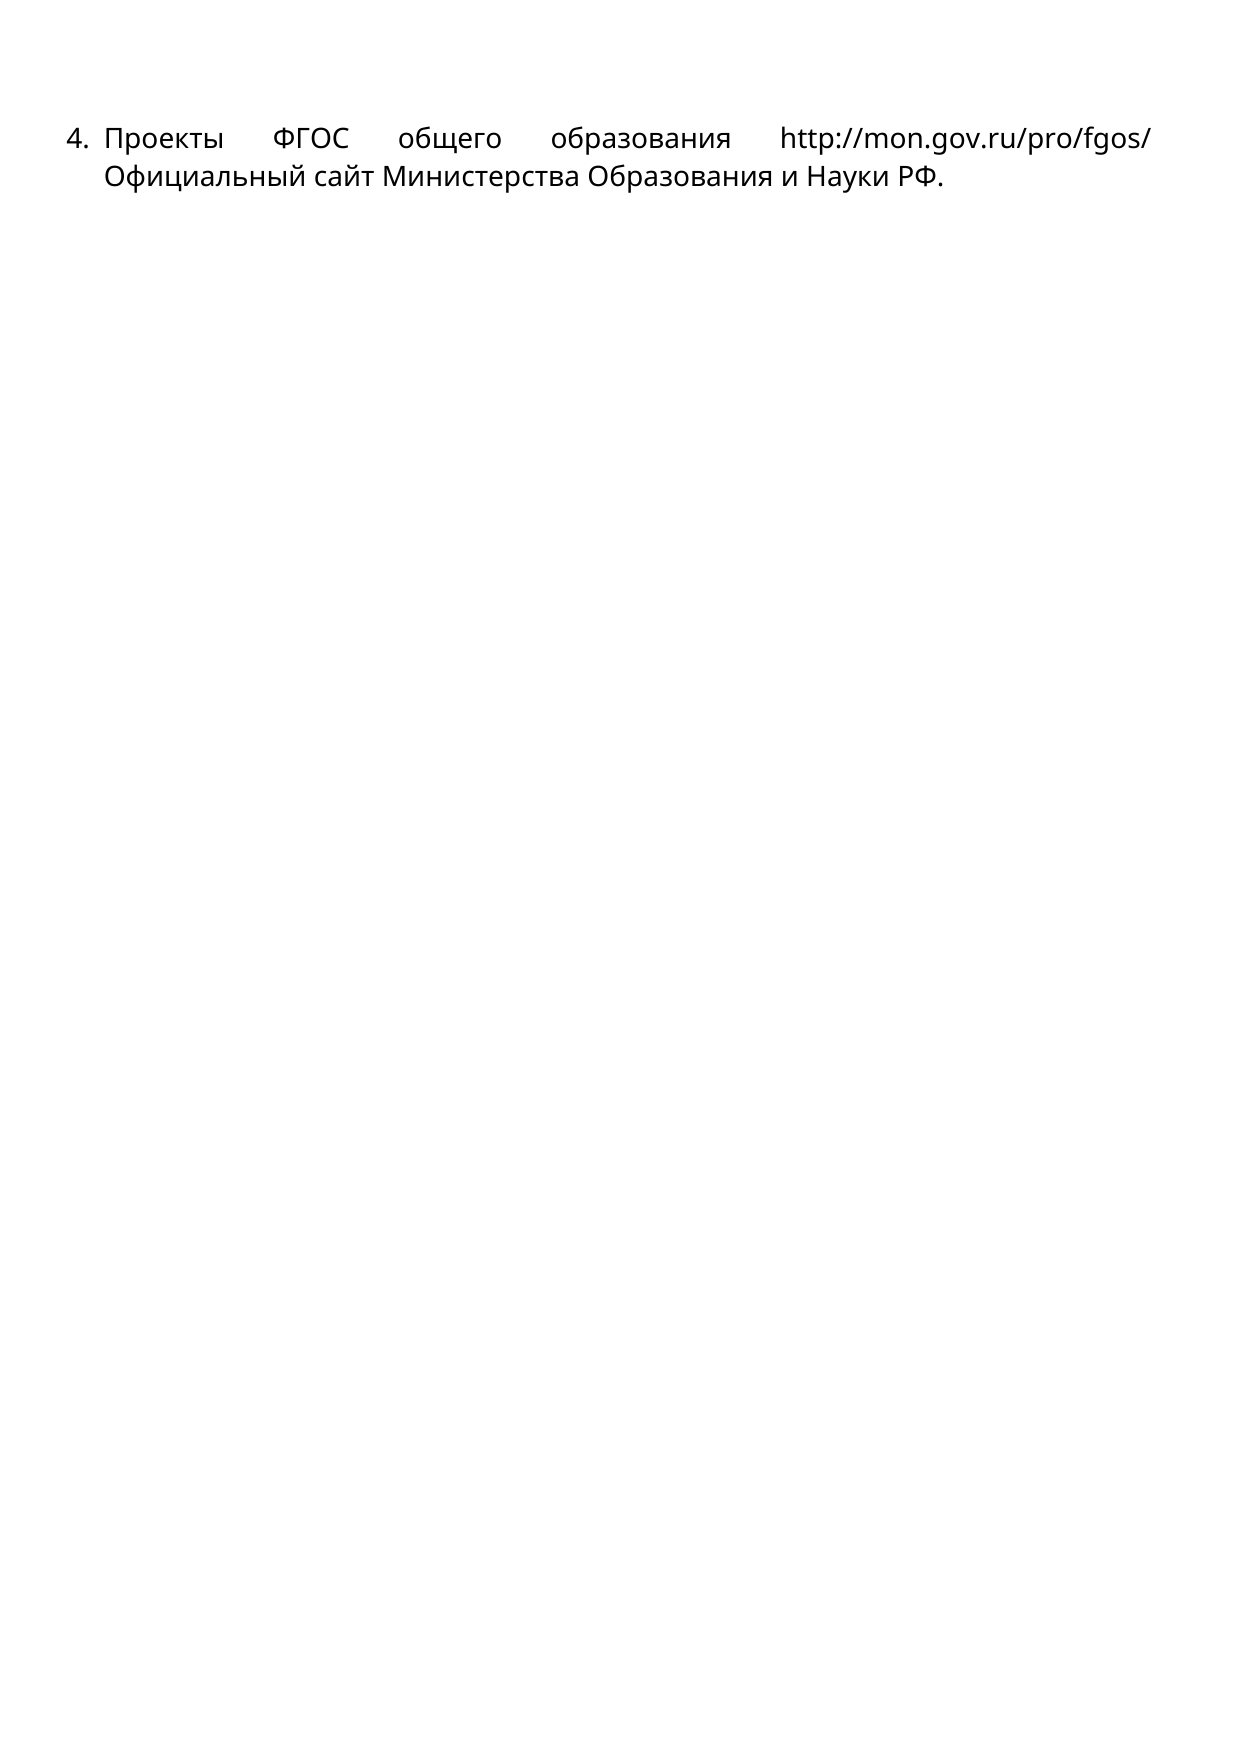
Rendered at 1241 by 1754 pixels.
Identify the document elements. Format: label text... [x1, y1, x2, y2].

list Проекты ФГОС общего образования http://mon.gov.ru/pro/fgos/ Официальный сайт Министерства Образования и Науки РФ. [66, 118, 1152, 195]
